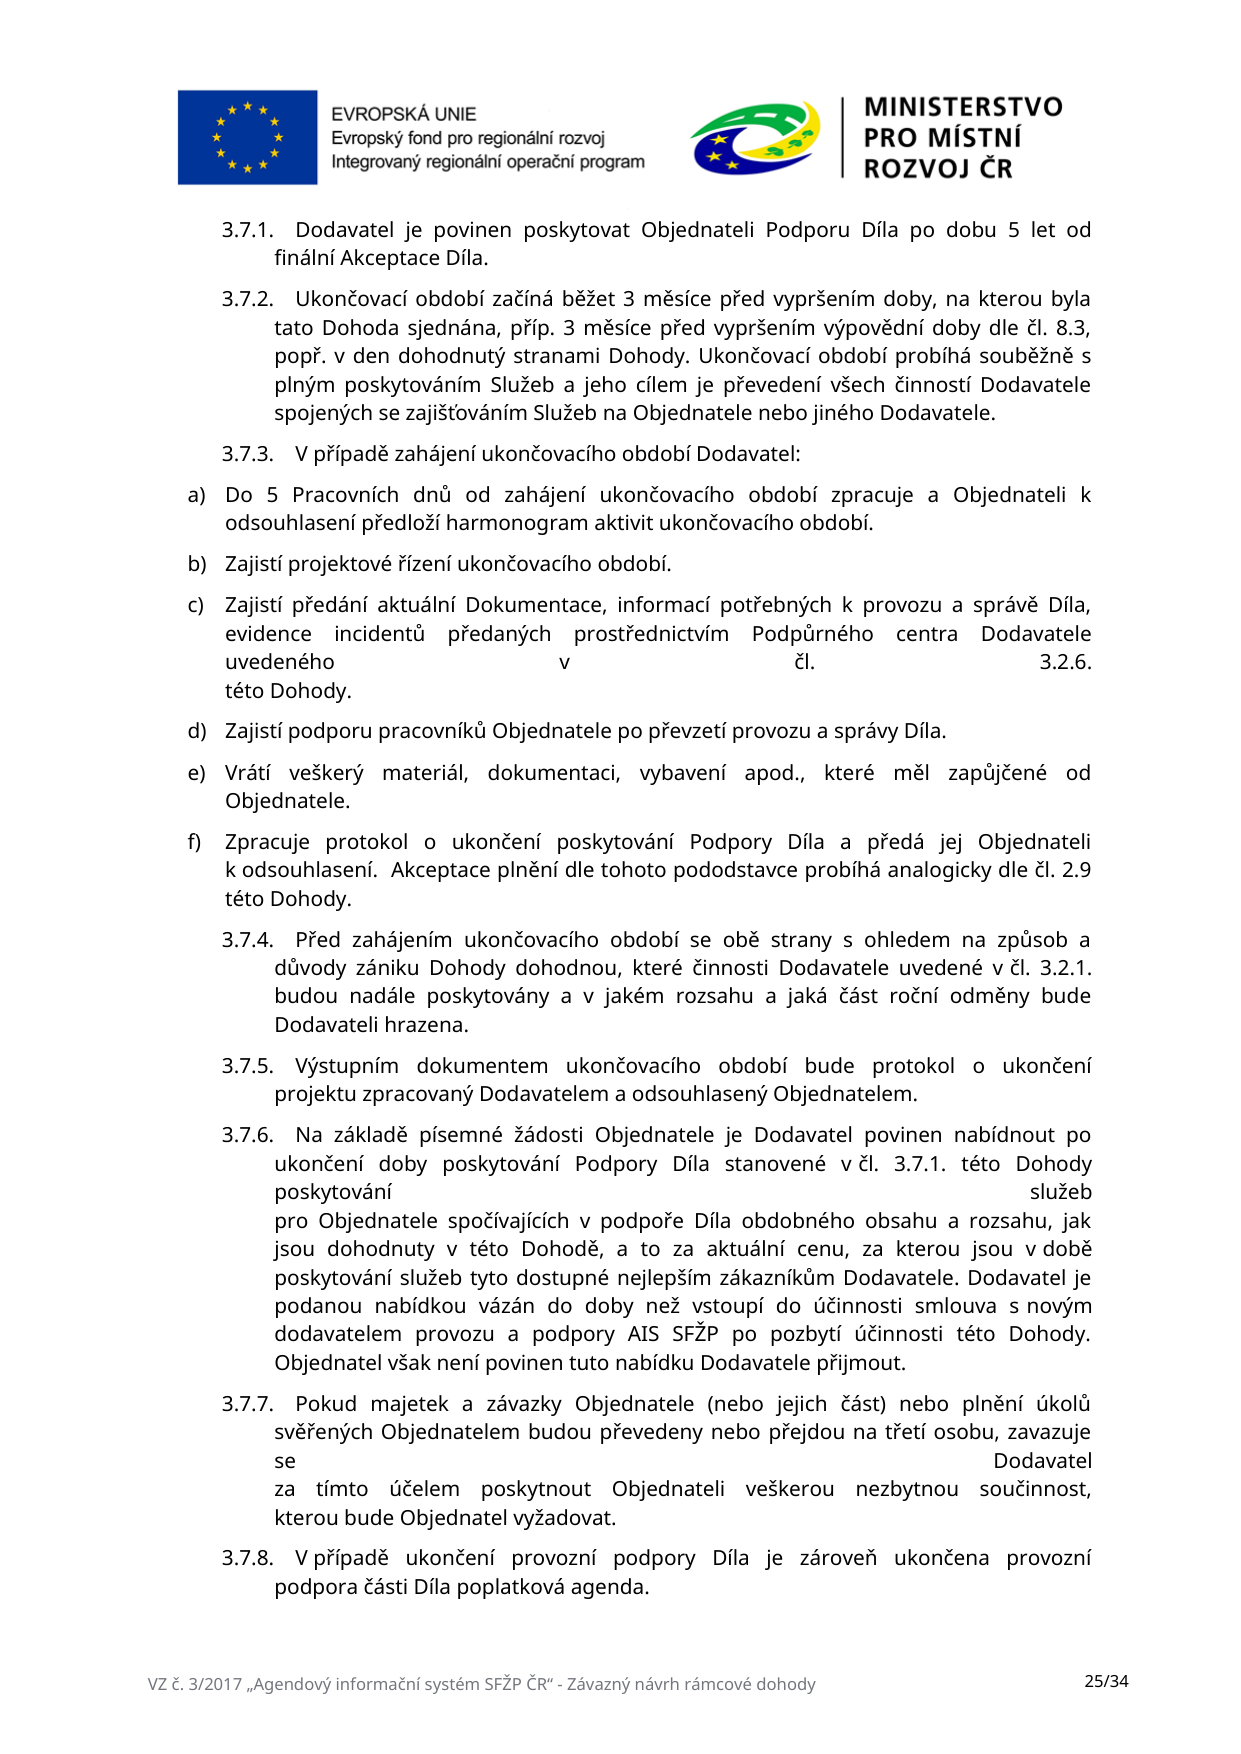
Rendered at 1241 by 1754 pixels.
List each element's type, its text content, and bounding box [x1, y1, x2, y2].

list Vrátí veškerý materiál, dokumentaci, vybavení apod., které měl zapůjčené od Objednatele. [187, 758, 1092, 814]
list Zajistí podporu pracovníků Objednatele po převzetí provozu a správy Díla. [187, 717, 1092, 745]
text Výstupním dokumentem ukončovacího období bude protokol o ukončení projektu zpracovaný Dodavatelem a odsouhlasený Objednatelem. [222, 1051, 1092, 1108]
text V případě ukončení provozní podpory Díla je zároveň ukončena provozní podpora části Díla poplatková agenda. [222, 1543, 1092, 1600]
picture [147, 59, 1093, 216]
list Do 5 Pracovních dnů od zahájení ukončovacího období zpracuje a Objednateli k odsouhlasení předloží harmonogram aktivit ukončovacího období. [187, 480, 1092, 537]
list Zpracuje protokol o ukončení poskytování Podpory Díla a předá jej Objednateli k odsouhlasení. Akceptace plnění dle tohoto pododstavce probíhá analogicky dle čl. 2.9 této Dohody. [187, 827, 1092, 912]
text Ukončovací období začíná běžet 3 měsíce před vypršením doby, na kterou byla tato Dohoda sjednána, příp. 3 měsíce před vypršením výpovědní doby dle čl. 8.3, popř. v den dohodnutý stranami Dohody. Ukončovací období probíhá souběžně s plným poskytováním Služeb a jeho cílem je převedení všech činností Dodavatele spojených se zajišťováním Služeb na Objednatele nebo jiného Dodavatele. [222, 284, 1092, 427]
list Zajistí projektové řízení ukončovacího období. [187, 549, 1092, 578]
text V případě zahájení ukončovacího období Dodavatel: [222, 439, 1092, 468]
text Na základě písemné žádosti Objednatele je Dodavatel povinen nabídnout po ukončení doby poskytování Podpory Díla stanovené v čl. 3.7.1. této Dohody poskytování služeb pro Objednatele spočívajících v podpoře Díla obdobného obsahu a rozsahu, jak jsou dohodnuty v této Dohodě, a to za aktuální cenu, za kterou jsou v době poskytování služeb tyto dostupné nejlepším zákazníkům Dodavatele. Dodavatel je podanou nabídkou vázán do doby než vstoupí do účinnosti smlouva s novým dodavatelem provozu a podpory AIS SFŽP po pozbytí účinnosti této Dohody. Objednatel však není povinen tuto nabídku Dodavatele přijmout. [222, 1120, 1092, 1376]
text Pokud majetek a závazky Objednatele (nebo jejich část) nebo plnění úkolů svěřených Objednatelem budou převedeny nebo přejdou na třetí osobu, zavazuje se Dodavatel za tímto účelem poskytnout Objednateli veškerou nezbytnou součinnost, kterou bude Objednatel vyžadovat. [222, 1389, 1092, 1531]
list Zajistí předání aktuální Dokumentace, informací potřebných k provozu a správě Díla, evidence incidentů předaných prostřednictvím Podpůrného centra Dodavatele uvedeného v čl. 3.2.6. této Dohody. [187, 590, 1092, 704]
text Dodavatel je povinen poskytovat Objednateli Podporu Díla po dobu 5 let od finální Akceptace Díla. [222, 216, 1092, 272]
text Před zahájením ukončovacího období se obě strany s ohledem na způsob a důvody zániku Dohody dohodnou, které činnosti Dodavatele uvedené v čl. 3.2.1. budou nadále poskytovány a v jakém rozsahu a jaká část roční odměny bude Dodavateli hrazena. [222, 925, 1092, 1038]
